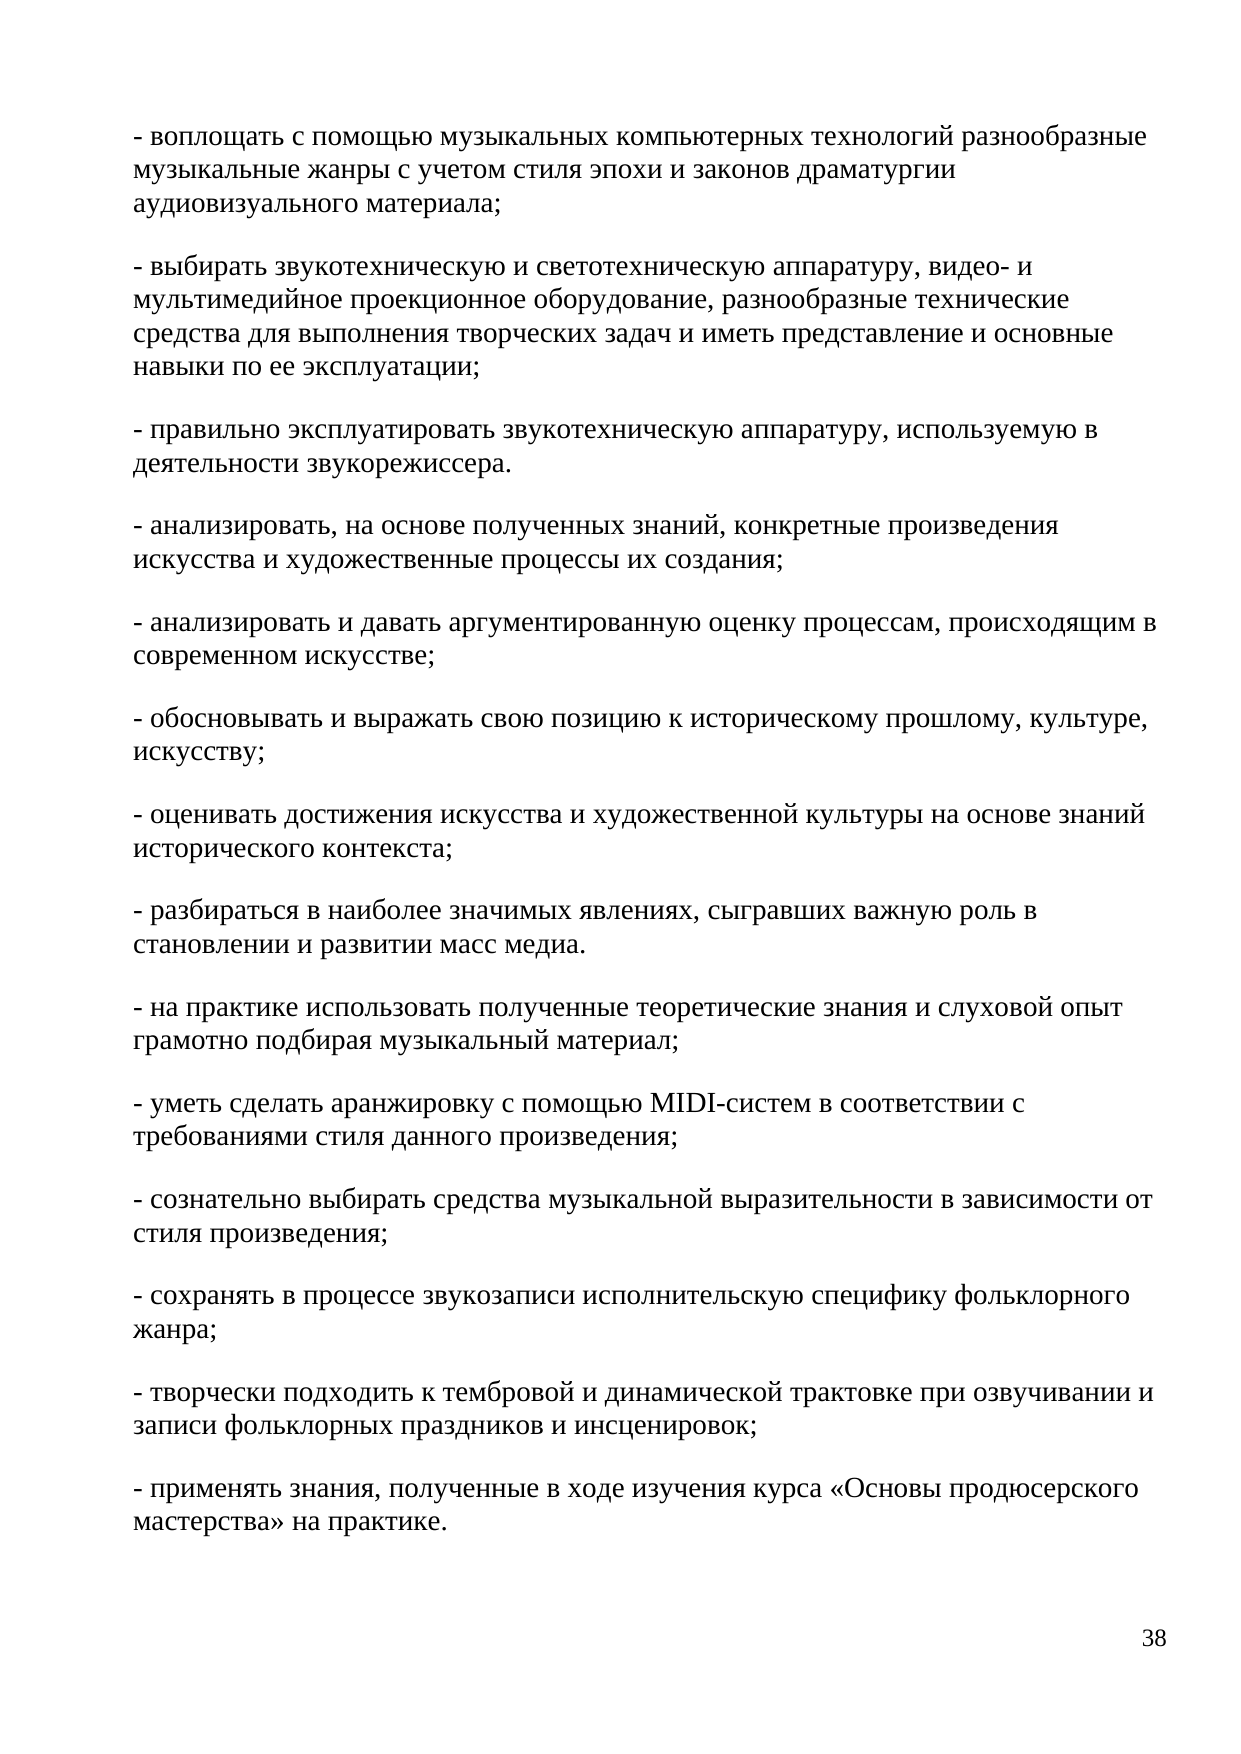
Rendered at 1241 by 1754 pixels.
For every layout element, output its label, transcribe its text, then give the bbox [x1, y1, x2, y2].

text - выбирать звукотехническую и светотехническую аппаратуру, видео- и мультимедийное проекционное оборудование, разнообразные технические средства для выполнения творческих задач и иметь представление и основные навыки по ее эксплуатации; [133, 248, 1167, 382]
text - сохранять в процессе звукозаписи исполнительскую специфику фольклорного жанра; [133, 1277, 1167, 1344]
text - уметь сделать аранжировку с помощью MIDI-систем в соответствии с требованиями стиля данного произведения; [133, 1085, 1167, 1152]
text - воплощать с помощью музыкальных компьютерных технологий разнообразные музыкальные жанры с учетом стиля эпохи и законов драматургии аудиовизуального материала; [133, 118, 1167, 219]
text - разбираться в наиболее значимых явлениях, сыгравших важную роль в становлении и развитии масс медиа. [133, 892, 1167, 959]
text - анализировать и давать аргументированную оценку процессам, происходящим в современном искусстве; [133, 604, 1167, 671]
text - на практике использовать полученные теоретические знания и слуховой опыт грамотно подбирая музыкальный материал; [133, 989, 1167, 1056]
text - обосновывать и выражать свою позицию к историческому прошлому, культуре, искусству; [133, 700, 1167, 767]
text - применять знания, полученные в ходе изучения курса «Основы продюсерского мастерства» на практике. [133, 1470, 1167, 1537]
text - оценивать достижения искусства и художественной культуры на основе знаний исторического контекста; [133, 796, 1167, 863]
text - сознательно выбирать средства музыкальной выразительности в зависимости от стиля произведения; [133, 1181, 1167, 1248]
text - правильно эксплуатировать звукотехническую аппаратуру, используемую в деятельности звукорежиссера. [133, 411, 1167, 478]
text - творчески подходить к тембровой и динамической трактовке при озвучивании и записи фольклорных праздников и инсценировок; [133, 1374, 1167, 1441]
text - анализировать, на основе полученных знаний, конкретные произведения искусства и художественные процессы их создания; [133, 507, 1167, 574]
